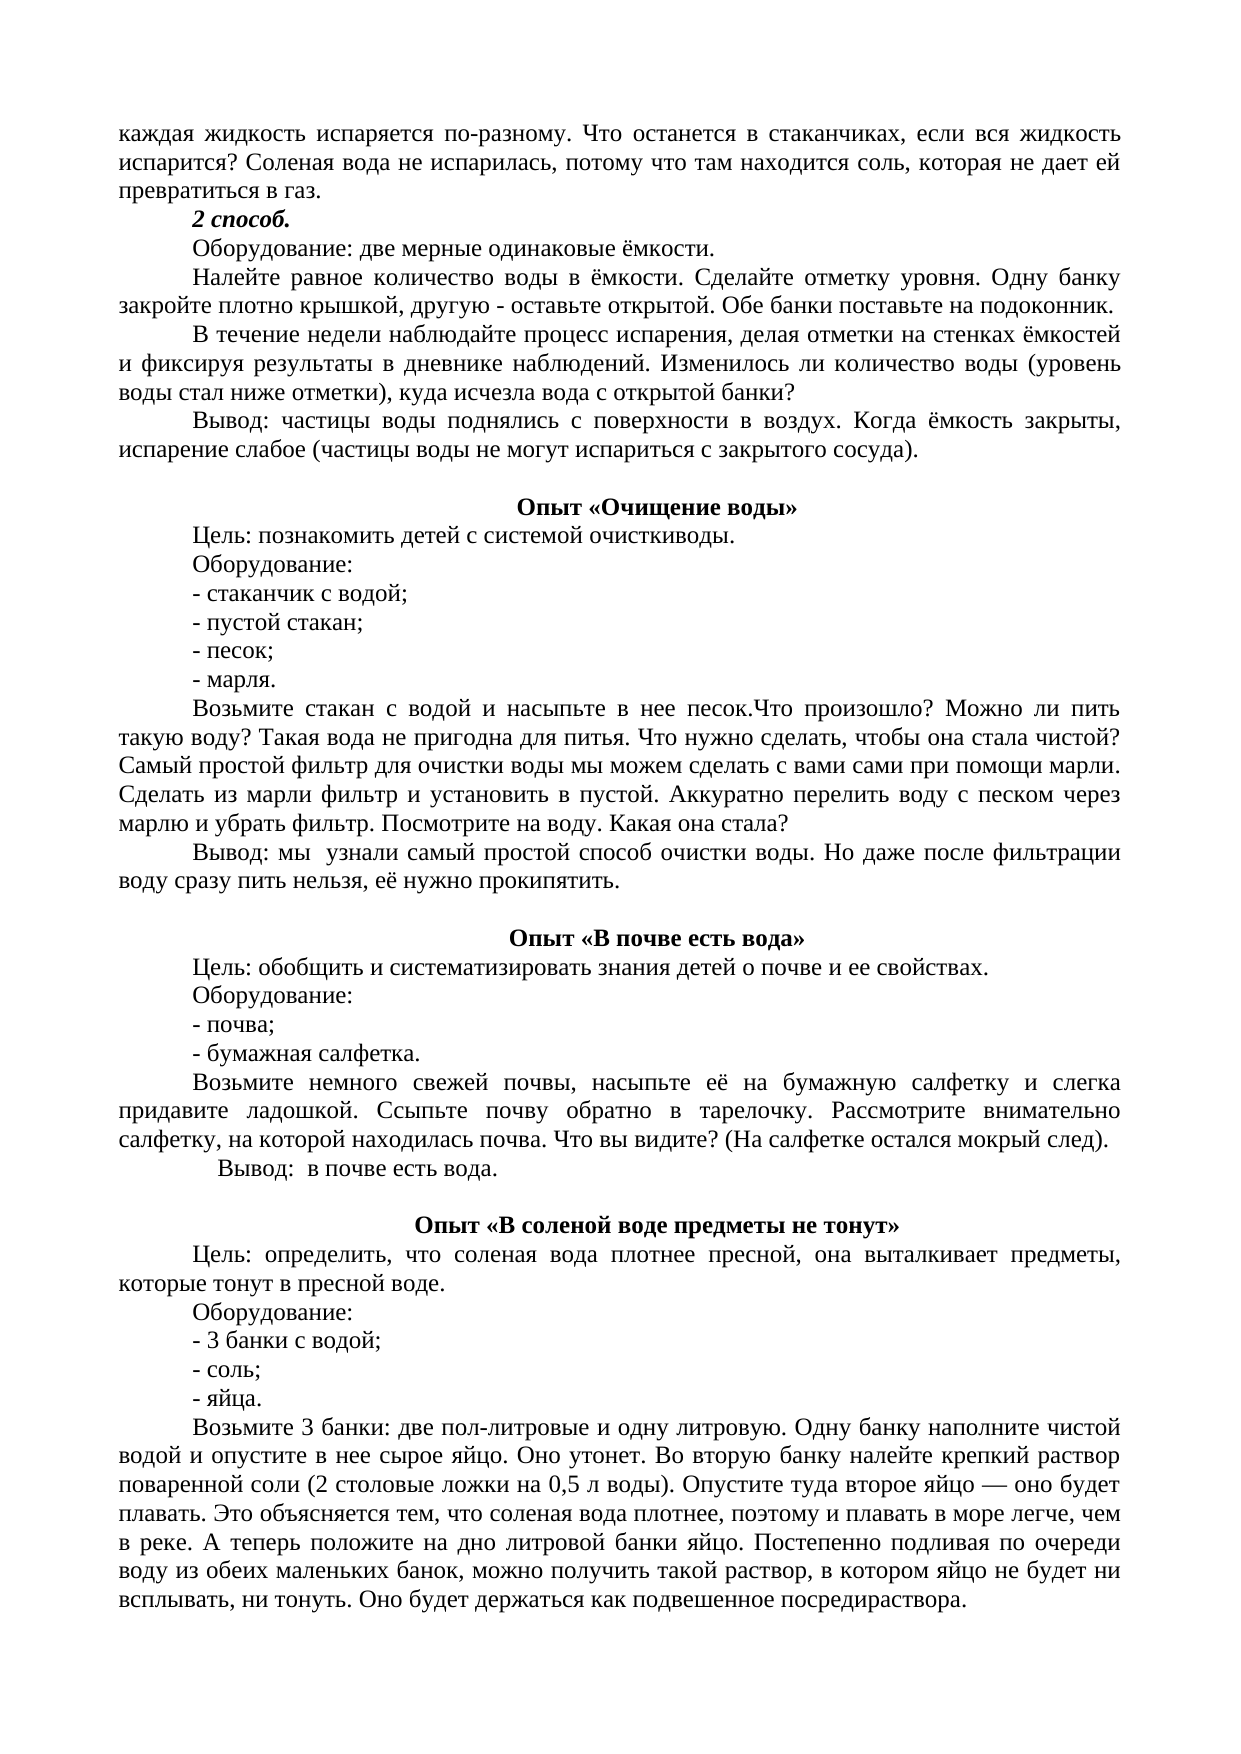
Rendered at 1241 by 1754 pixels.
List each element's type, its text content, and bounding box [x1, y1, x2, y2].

text Опыт «В соленой воде предметы не тонут» [118, 1211, 1122, 1239]
text Цель: определить, что соленая вода плотнее пресной, она выталкивает предметы, которые тонут в пресной воде. [118, 1239, 1122, 1297]
text Опыт «Очищение воды» [118, 492, 1122, 521]
text Налейте равное количество воды в ёмкости. Сделайте отметку уровня. Одну банку закройте плотно крышкой, другую - оставьте открытой. Обе банки поставьте на подоконник. [118, 262, 1122, 319]
text Вывод: мы узнали самый простой способ очистки воды. Но даже после фильтрации воду сразу пить нельзя, её нужно прокипятить. [118, 837, 1122, 894]
text - песок; [118, 636, 1122, 664]
text - марля. [118, 664, 1122, 693]
text Опыт «В почве есть вода» [118, 923, 1122, 952]
text - бумажная салфетка. [118, 1038, 1122, 1067]
text - соль; [118, 1354, 1122, 1383]
text - стаканчик с водой; [118, 578, 1122, 607]
text - 3 банки с водой; [118, 1326, 1122, 1354]
text Оборудование: [118, 549, 1122, 578]
text Вывод: в почве есть вода. [118, 1153, 1122, 1182]
text - пустой стакан; [118, 607, 1122, 636]
text - почва; [118, 1009, 1122, 1038]
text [118, 118, 1122, 204]
text В течение недели наблюдайте процесс испарения, делая отметки на стенках ёмкостей и фиксируя результаты в дневнике наблюдений. Изменилось ли количество воды (уровень воды стал ниже отметки), куда исчезла вода с открытой банки? [118, 319, 1122, 406]
text Возьмите 3 банки: две пол-литровые и одну литровую. Одну банку наполните чистой водой и опустите в нее сырое яйцо. Оно утонет. Во вторую банку налейте крепкий раствор поваренной соли (2 столовые ложки на 0,5 л воды). Опустите туда второе яйцо — оно будет плавать. Это объясняется тем, что соленая вода плотнее, поэтому и плавать в море легче, чем в реке. А теперь положите на дно литровой банки яйцо. Постепенно подливая по очереди воду из обеих маленьких банок, можно получить такой раствор, в котором яйцо не будет ни всплывать, ни тонуть. Оно будет держаться как подвешенное посредираствора. [118, 1412, 1122, 1613]
text Возьмите немного свежей почвы, насыпьте её на бумажную салфетку и слегка придавите ладошкой. Ссыпьте почву обратно в тарелочку. Рассмотрите внимательно салфетку, на которой находилась почва. Что вы видите? (На салфетке остался мокрый след). [118, 1067, 1122, 1153]
text Оборудование: [118, 1297, 1122, 1326]
text 2 способ. [118, 204, 1122, 233]
text Возьмите стакан с водой и насыпьте в нее песок.Что произошло? Можно ли пить такую воду? Такая вода не пригодна для питья. Что нужно сделать, чтобы она стала чистой? Самый простой фильтр для очистки воды мы можем сделать с вами сами при помощи марли. Сделать из марли фильтр и установить в пустой. Аккуратно перелить воду с песком через марлю и убрать фильтр. Посмотрите на воду. Какая она стала? [118, 693, 1122, 837]
text Цель: обобщить и систематизировать знания детей о почве и ее свойствах. [118, 952, 1122, 981]
text Оборудование: две мерные одинаковые ёмкости. [118, 233, 1122, 262]
text Оборудование: [118, 981, 1122, 1009]
text Цель: познакомить детей с системой очисткиводы. [118, 521, 1122, 549]
text Вывод: частицы воды поднялись с поверхности в воздух. Когда ёмкость закрыты, испарение слабое (частицы воды не могут испариться с закрытого сосуда). [118, 406, 1122, 463]
text - яйца. [118, 1383, 1122, 1412]
